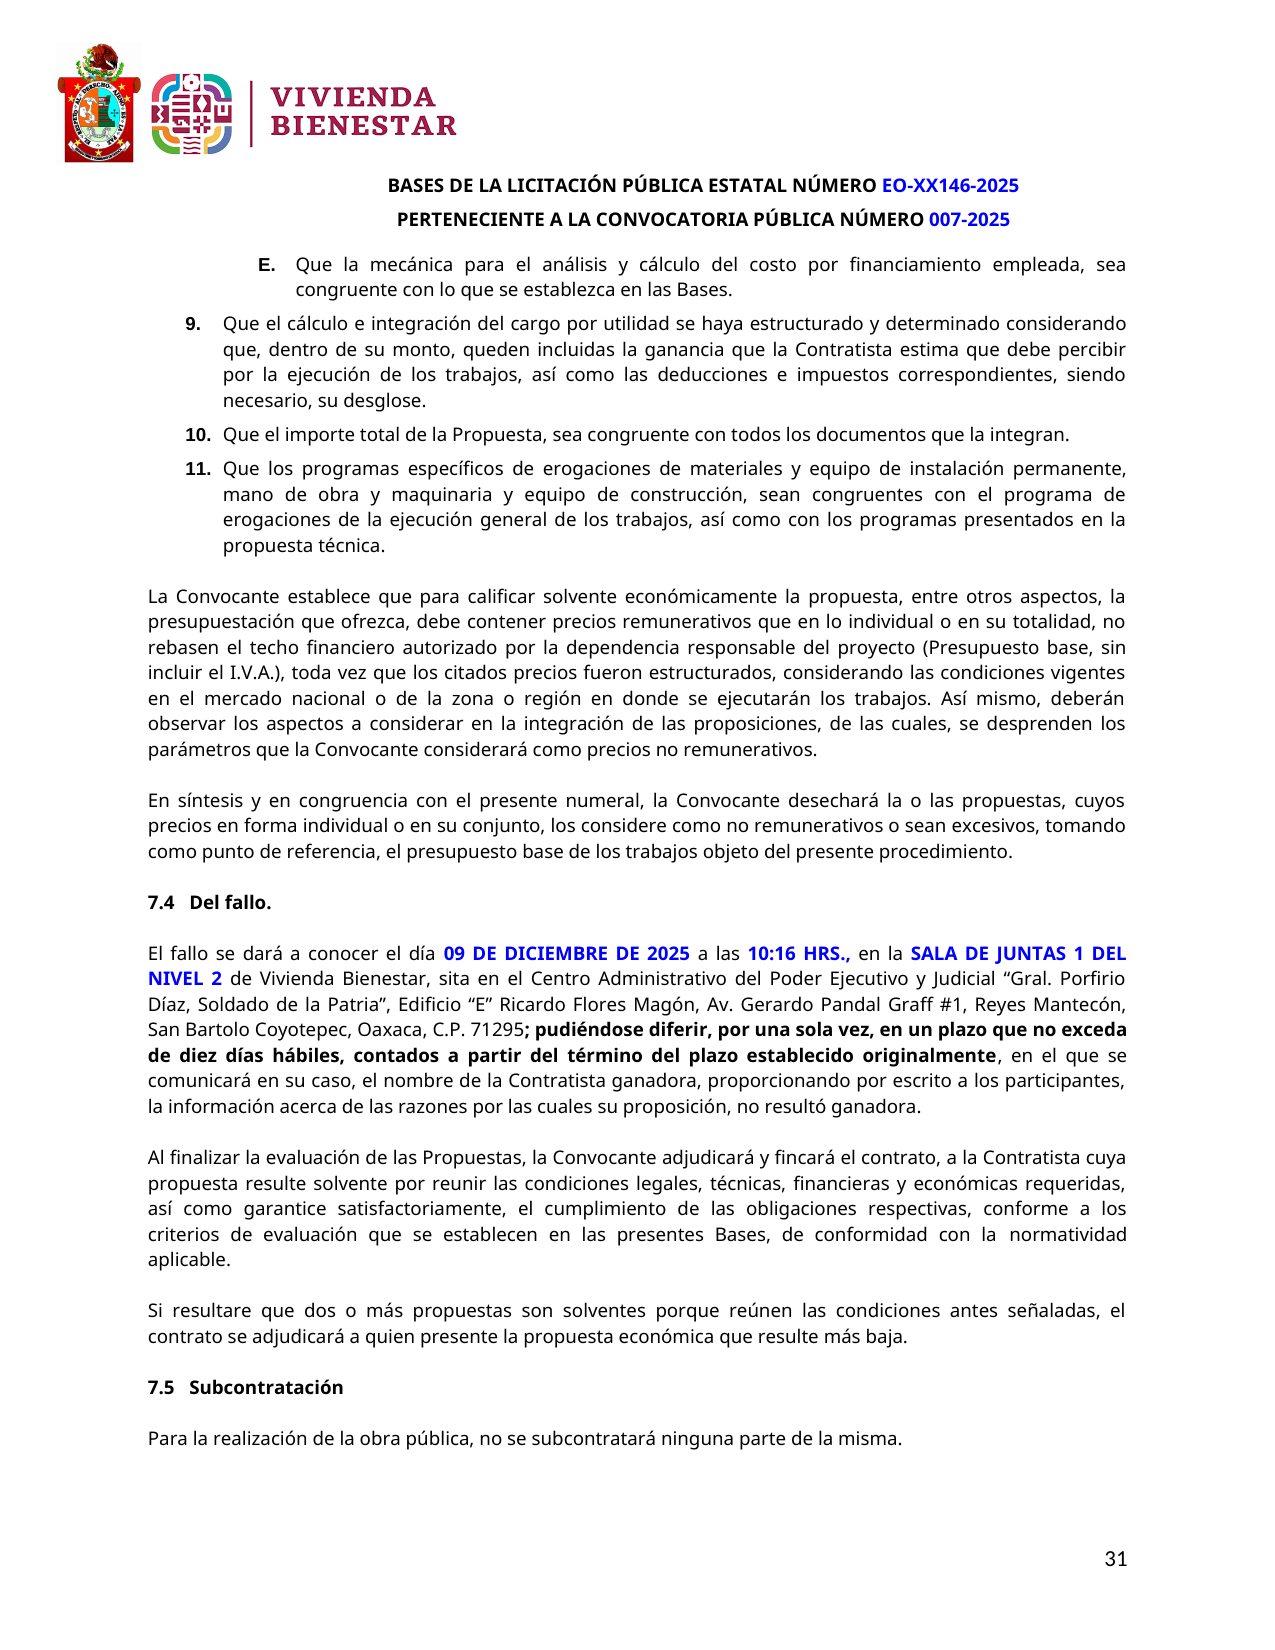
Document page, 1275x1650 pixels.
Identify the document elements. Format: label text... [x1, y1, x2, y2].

picture [147, 66, 473, 163]
text La Convocante establece que para calificar solvente económicamente la propuesta, entre otros aspectos, la presupuestación que ofrezca, debe contener precios remunerativos que en lo individual o en su totalidad, no rebasen el techo financiero autorizado por la dependencia responsable del proyecto (Presupuesto base, sin incluir el I.V.A.), toda vez que los citados precios fueron estructurados, considerando las condiciones vigentes en el mercado nacional o de la zona o región en donde se ejecutarán los trabajos. Así mismo, deberán observar los aspectos a considerar en la integración de las proposiciones, de las cuales, se desprenden los parámetros que la Convocante considerará como precios no remunerativos. [148, 583, 1127, 762]
text Si resultare que dos o más propuestas son solventes porque reúnen las condiciones antes señaladas, el contrato se adjudicará a quien presente la propuesta económica que resulte más baja. [148, 1297, 1127, 1348]
text Al finalizar la evaluación de las Propuestas, la Convocante adjudicará y fincará el contrato, a la Contratista cuya propuesta resulte solvente por reunir las condiciones legales, técnicas, financieras y económicas requeridas, así como garantice satisfactoriamente, el cumplimiento de las obligaciones respectivas, conforme a los criterios de evaluación que se establecen en las presentes Bases, de conformidad con la normatividad aplicable. [148, 1144, 1127, 1272]
list Que la mecánica para el análisis y cálculo del costo por financiamiento empleada, sea congruente con lo que se establezca en las Bases. [258, 251, 1127, 302]
list Que el importe total de la Propuesta, sea congruente con todos los documentos que la integran. [185, 421, 1127, 447]
text 7.4 Del fallo. [148, 889, 1127, 915]
text 7.5 Subcontratación [148, 1374, 1127, 1399]
list Que el cálculo e integración del cargo por utilidad se haya estructurado y determinado considerando que, dentro de su monto, queden incluidas la ganancia que la Contratista estima que debe percibir por la ejecución de los trabajos, así como las deducciones e impuestos correspondientes, siendo necesario, su desglose. [185, 311, 1127, 413]
picture [55, 42, 143, 165]
text Para la realización de la obra pública, no se subcontratará ninguna parte de la misma. [148, 1425, 1127, 1451]
text El fallo se dará a conocer el día 09 DE DICIEMBRE DE 2025 a las 10:16 HRS., en la SALA DE JUNTAS 1 DEL NIVEL 2 de Vivienda Bienestar, sita en el Centro Administrativo del Poder Ejecutivo y Judicial “Gral. Porfirio Díaz, Soldado de la Patria”, Edificio “E” Ricardo Flores Magón, Av. Gerardo Pandal Graff #1, Reyes Mantecón, San Bartolo Coyotepec, Oaxaca, C.P. 71295; pudiéndose diferir, por una sola vez, en un plazo que no exceda de diez días hábiles, contados a partir del término del plazo establecido originalmente, en el que se comunicará en su caso, el nombre de la Contratista ganadora, proporcionando por escrito a los participantes, la información acerca de las razones por las cuales su proposición, no resultó ganadora. [148, 940, 1127, 1119]
list Que los programas específicos de erogaciones de materiales y equipo de instalación permanente, mano de obra y maquinaria y equipo de construcción, sean congruentes con el programa de erogaciones de la ejecución general de los trabajos, así como con los programas presentados en la propuesta técnica. [185, 455, 1127, 557]
text En síntesis y en congruencia con el presente numeral, la Convocante desechará la o las propuestas, cuyos precios en forma individual o en su conjunto, los considere como no remunerativos o sean excesivos, tomando como punto de referencia, el presupuesto base de los trabajos objeto del presente procedimiento. [148, 787, 1127, 864]
